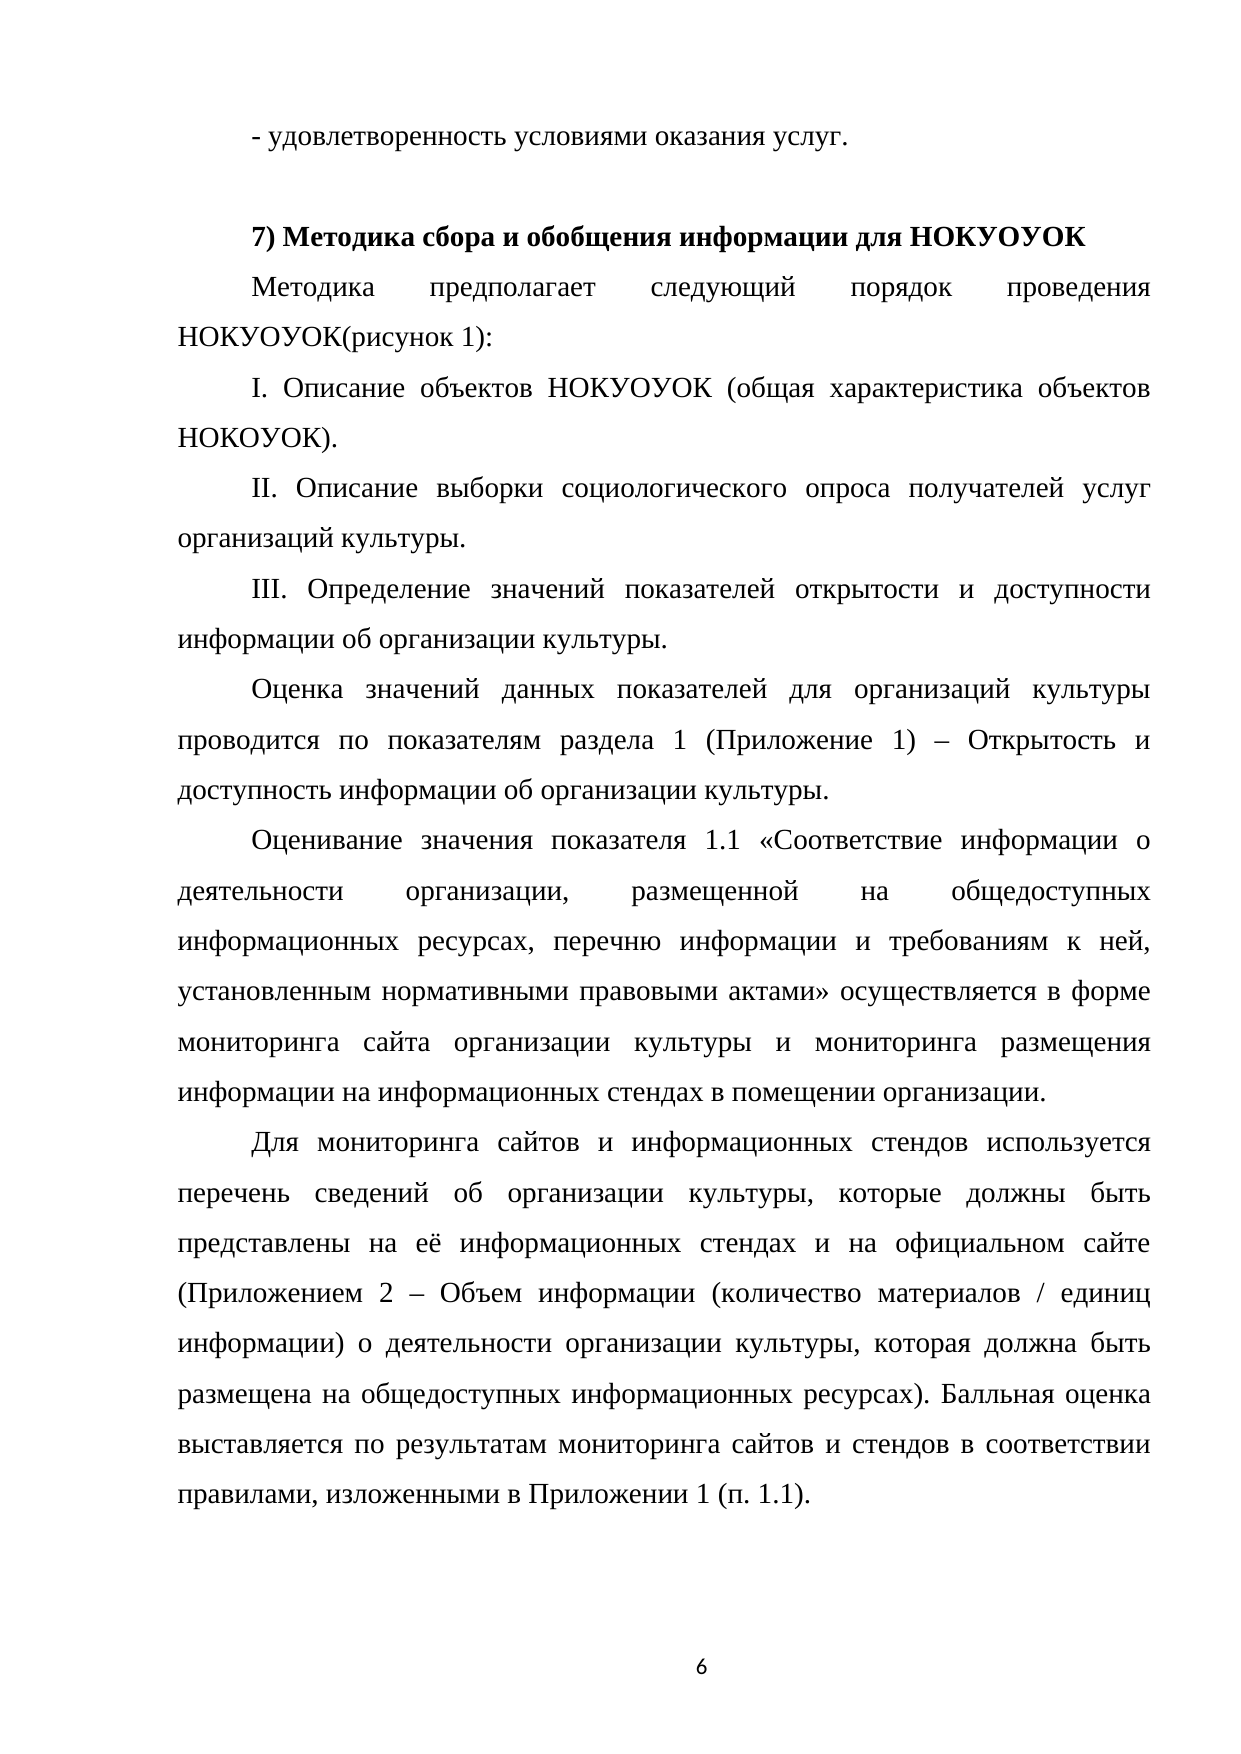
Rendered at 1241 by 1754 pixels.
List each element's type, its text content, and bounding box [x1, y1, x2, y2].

text II. Описание выборки социологического опроса получателей услуг организаций культуры. [177, 470, 1152, 554]
text I. Описание объектов НОКУОУОК (общая характеристика объектов НОКОУОК). [177, 370, 1152, 453]
text Оценивание значения показателя 1.1 «Соответствие информации о деятельности организации, размещенной на общедоступных информационных ресурсах, перечню информации и требованиям к ней, установленным нормативными правовыми актами» осуществляется в форме мониторинга сайта организации культуры и мониторинга размещения информации на информационных стендах в помещении организации. [177, 822, 1152, 1108]
text III. Определение значений показателей открытости и доступности информации об организации культуры. [177, 571, 1152, 655]
text Оценка значений данных показателей для организаций культуры проводится по показателям раздела 1 (Приложение 1) – Открытость и доступность информации об организации культуры. [177, 672, 1152, 806]
text Методика предполагает следующий порядок проведения НОКУОУОК(рисунок 1): [177, 269, 1152, 353]
text Для мониторинга сайтов и информационных стендов используется перечень сведений об организации культуры, которые должны быть представлены на её информационных стендах и на официальном сайте (Приложением 2 – Объем информации (количество материалов / единиц информации) о деятельности организации культуры, которая должна быть размещена на общедоступных информационных ресурсах). Балльная оценка выставляется по результатам мониторинга сайтов и стендов в соответствии правилами, изложенными в Приложении 1 (п. 1.1). [177, 1124, 1152, 1510]
text - удовлетворенность условиями оказания услуг. [177, 118, 1152, 152]
text 7) Методика сбора и обобщения информации для НОКУОУОК [177, 219, 1152, 252]
